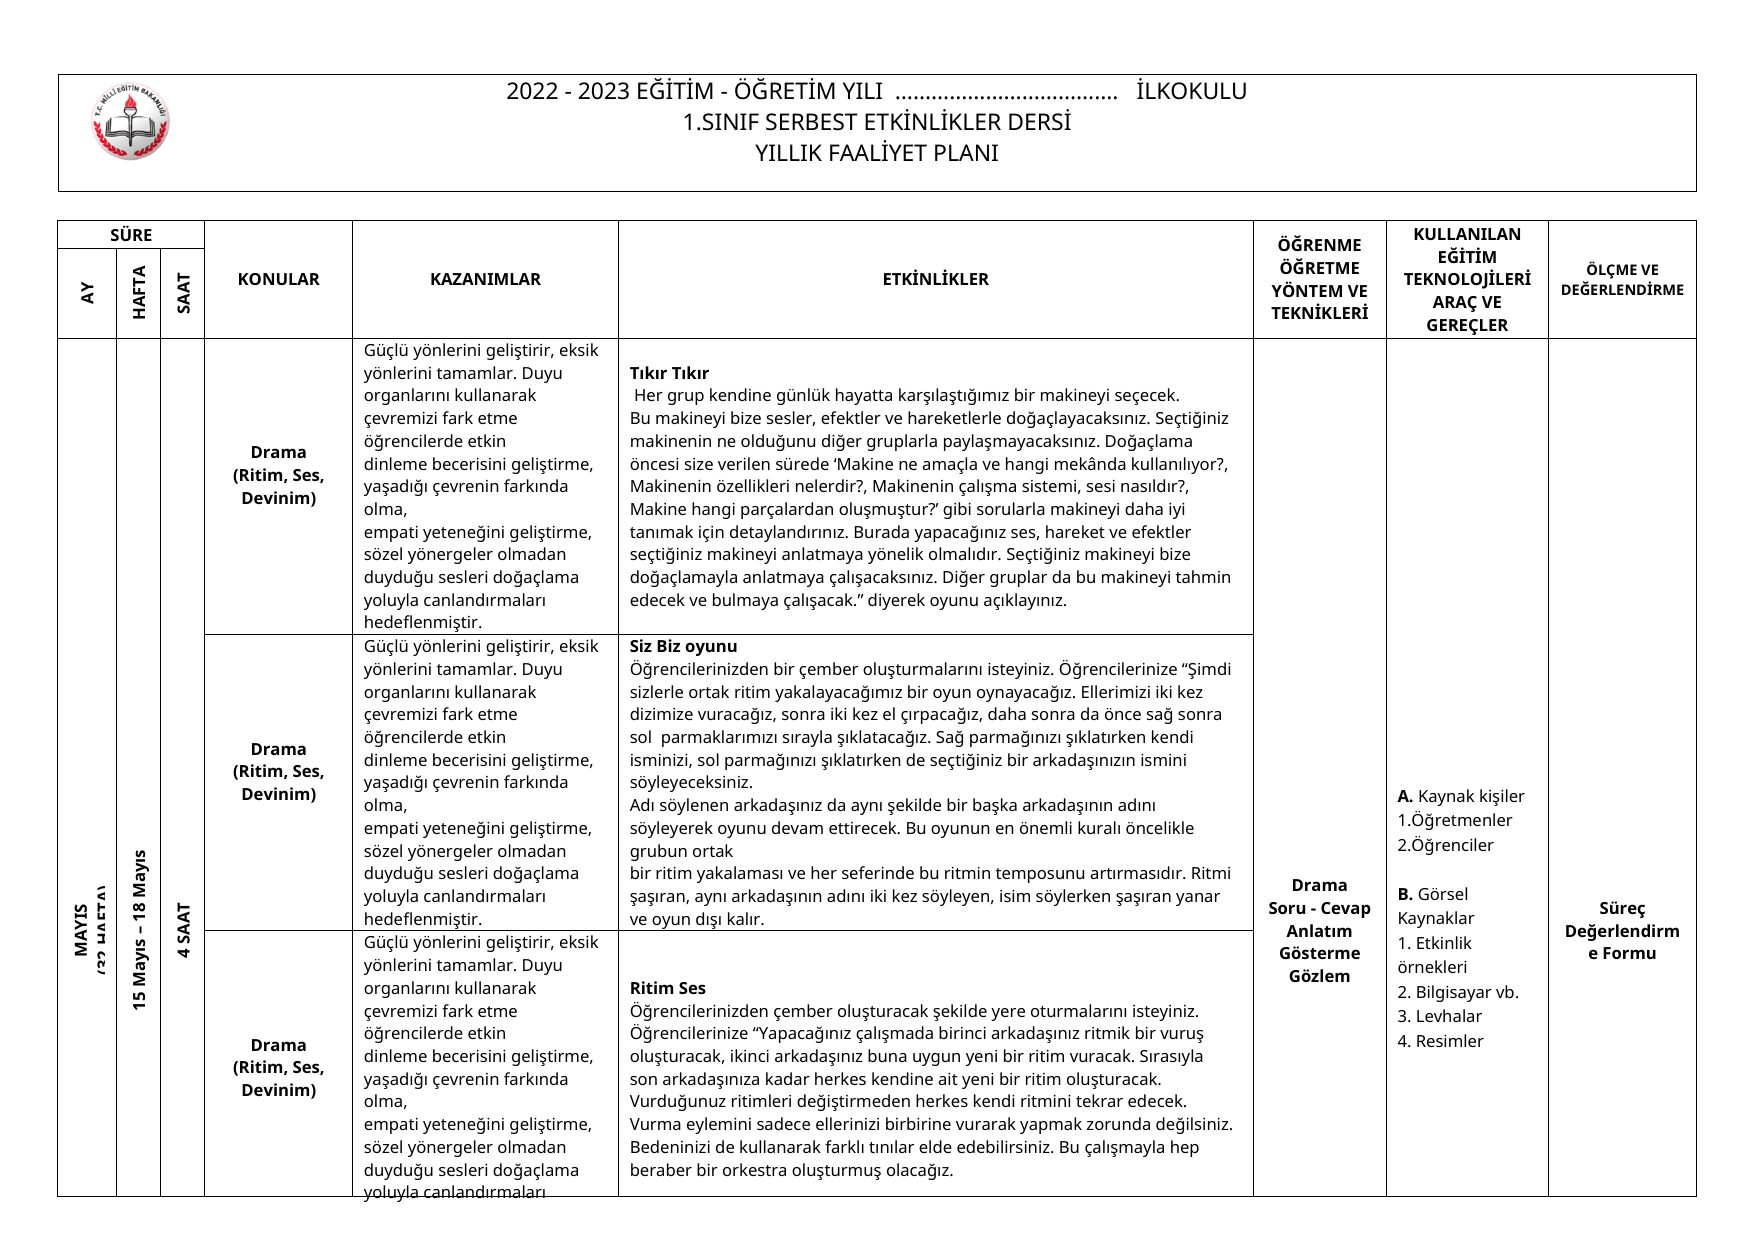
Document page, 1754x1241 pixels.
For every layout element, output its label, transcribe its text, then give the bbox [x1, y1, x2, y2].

picture [85, 77, 175, 167]
table_cell A. Kaynak kişiler 1.Öğretmenler 2.Öğrenciler B. Görsel Kaynaklar 1. Etkinlik örnekleri 2. Bilgisayar vb. 3. Levhalar 4. Resimler [1387, 339, 1548, 1196]
table_header ÖĞRENME ÖĞRETME YÖNTEM VE TEKNİKLERİ [1254, 221, 1386, 338]
table_cell 4 SAAT [161, 339, 204, 1196]
table_cell MAYIS (32.HAFTA) [58, 339, 116, 1196]
table_cell Ritim Ses Öğrencilerinizden çember oluşturacak şekilde yere oturmalarını isteyiniz. Öğrencilerinize “Yapacağınız çalışmada birinci arkadaşınız ritmik bir vuruş oluşturacak, ikinci arkadaşınız buna uygun yeni bir ritim vuracak. Sırasıyla son arkadaşınıza kadar herkes kendine ait yeni bir ritim oluşturacak. Vurduğunuz ritimleri değiştirmeden herkes kendi ritmini tekrar edecek. Vurma eylemini sadece ellerinizi birbirine vurarak yapmak zorunda değilsiniz. Bedeninizi de kullanarak farklı tınılar elde edebilirsiniz. Bu çalışmayla hep beraber bir orkestra oluşturmuş olacağız. [619, 931, 1253, 1196]
table_header ETKİNLİKLER [619, 221, 1253, 338]
table_cell Drama (Ritim, Ses, Devinim) [205, 931, 352, 1196]
table_header SÜRE [58, 221, 204, 248]
table_cell Güçlü yönlerini geliştirir, eksik yönlerini tamamlar. Duyu organlarını kullanarak çevremizi fark etme öğrencilerde etkin dinleme becerisini geliştirme, yaşadığı çevrenin farkında olma, empati yeteneğini geliştirme, sözel yönergeler olmadan duyduğu sesleri doğaçlama yoluyla canlandırmaları hedeflenmiştir. [353, 931, 618, 1196]
table_header ÖLÇME VE DEĞERLENDİRME [1549, 221, 1696, 338]
table_cell Drama (Ritim, Ses, Devinim) [205, 339, 352, 634]
table_cell HAFTA [117, 249, 160, 338]
table_cell Güçlü yönlerini geliştirir, eksik yönlerini tamamlar. Duyu organlarını kullanarak çevremizi fark etme öğrencilerde etkin dinleme becerisini geliştirme, yaşadığı çevrenin farkında olma, empati yeteneğini geliştirme, sözel yönergeler olmadan duyduğu sesleri doğaçlama yoluyla canlandırmaları hedeflenmiştir. [353, 635, 618, 930]
table_header KULLANILAN EĞİTİM TEKNOLOJİLERİ ARAÇ VE GEREÇLER [1387, 221, 1548, 338]
table_cell Süreç Değerlendirme Formu [1549, 339, 1696, 1196]
table_cell Drama Soru - Cevap Anlatım Gösterme Gözlem [1254, 339, 1386, 1196]
table_cell SAAT [161, 249, 204, 338]
table_cell Siz Biz oyunu Öğrencilerinizden bir çember oluşturmalarını isteyiniz. Öğrencilerinize “Şimdi sizlerle ortak ritim yakalayacağımız bir oyun oynayacağız. Ellerimizi iki kez dizimize vuracağız, sonra iki kez el çırpacağız, daha sonra da önce sağ sonra sol parmaklarımızı sırayla şıklatacağız. Sağ parmağınızı şıklatırken kendi isminizi, sol parmağınızı şıklatırken de seçtiğiniz bir arkadaşınızın ismini söyleyeceksiniz. Adı söylenen arkadaşınız da aynı şekilde bir başka arkadaşının adını söyleyerek oyunu devam ettirecek. Bu oyunun en önemli kuralı öncelikle grubun ortak bir ritim yakalaması ve her seferinde bu ritmin temposunu artırmasıdır. Ritmi şaşıran, aynı arkadaşının adını iki kez söyleyen, isim söylerken şaşıran yanar ve oyun dışı kalır. [619, 635, 1253, 930]
table_header KAZANIMLAR [353, 221, 618, 338]
table_header KONULAR [205, 221, 352, 338]
table_cell Tıkır Tıkır Her grup kendine günlük hayatta karşılaştığımız bir makineyi seçecek. Bu makineyi bize sesler, efektler ve hareketlerle doğaçlayacaksınız. Seçtiğiniz makinenin ne olduğunu diğer gruplarla paylaşmayacaksınız. Doğaçlama öncesi size verilen sürede ‘Makine ne amaçla ve hangi mekânda kullanılıyor?, Makinenin özellikleri nelerdir?, Makinenin çalışma sistemi, sesi nasıldır?, Makine hangi parçalardan oluşmuştur?’ gibi sorularla makineyi daha iyi tanımak için detaylandırınız. Burada yapacağınız ses, hareket ve efektler seçtiğiniz makineyi anlatmaya yönelik olmalıdır. Seçtiğiniz makineyi bize doğaçlamayla anlatmaya çalışacaksınız. Diğer gruplar da bu makineyi tahmin edecek ve bulmaya çalışacak.” diyerek oyunu açıklayınız. [619, 339, 1253, 634]
table_cell 15 Mayıs – 18 Mayıs [117, 339, 160, 1196]
table_cell Drama (Ritim, Ses, Devinim) [205, 635, 352, 930]
table_cell Güçlü yönlerini geliştirir, eksik yönlerini tamamlar. Duyu organlarını kullanarak çevremizi fark etme öğrencilerde etkin dinleme becerisini geliştirme, yaşadığı çevrenin farkında olma, empati yeteneğini geliştirme, sözel yönergeler olmadan duyduğu sesleri doğaçlama yoluyla canlandırmaları hedeflenmiştir. [353, 339, 618, 634]
table_cell AY [58, 249, 116, 338]
